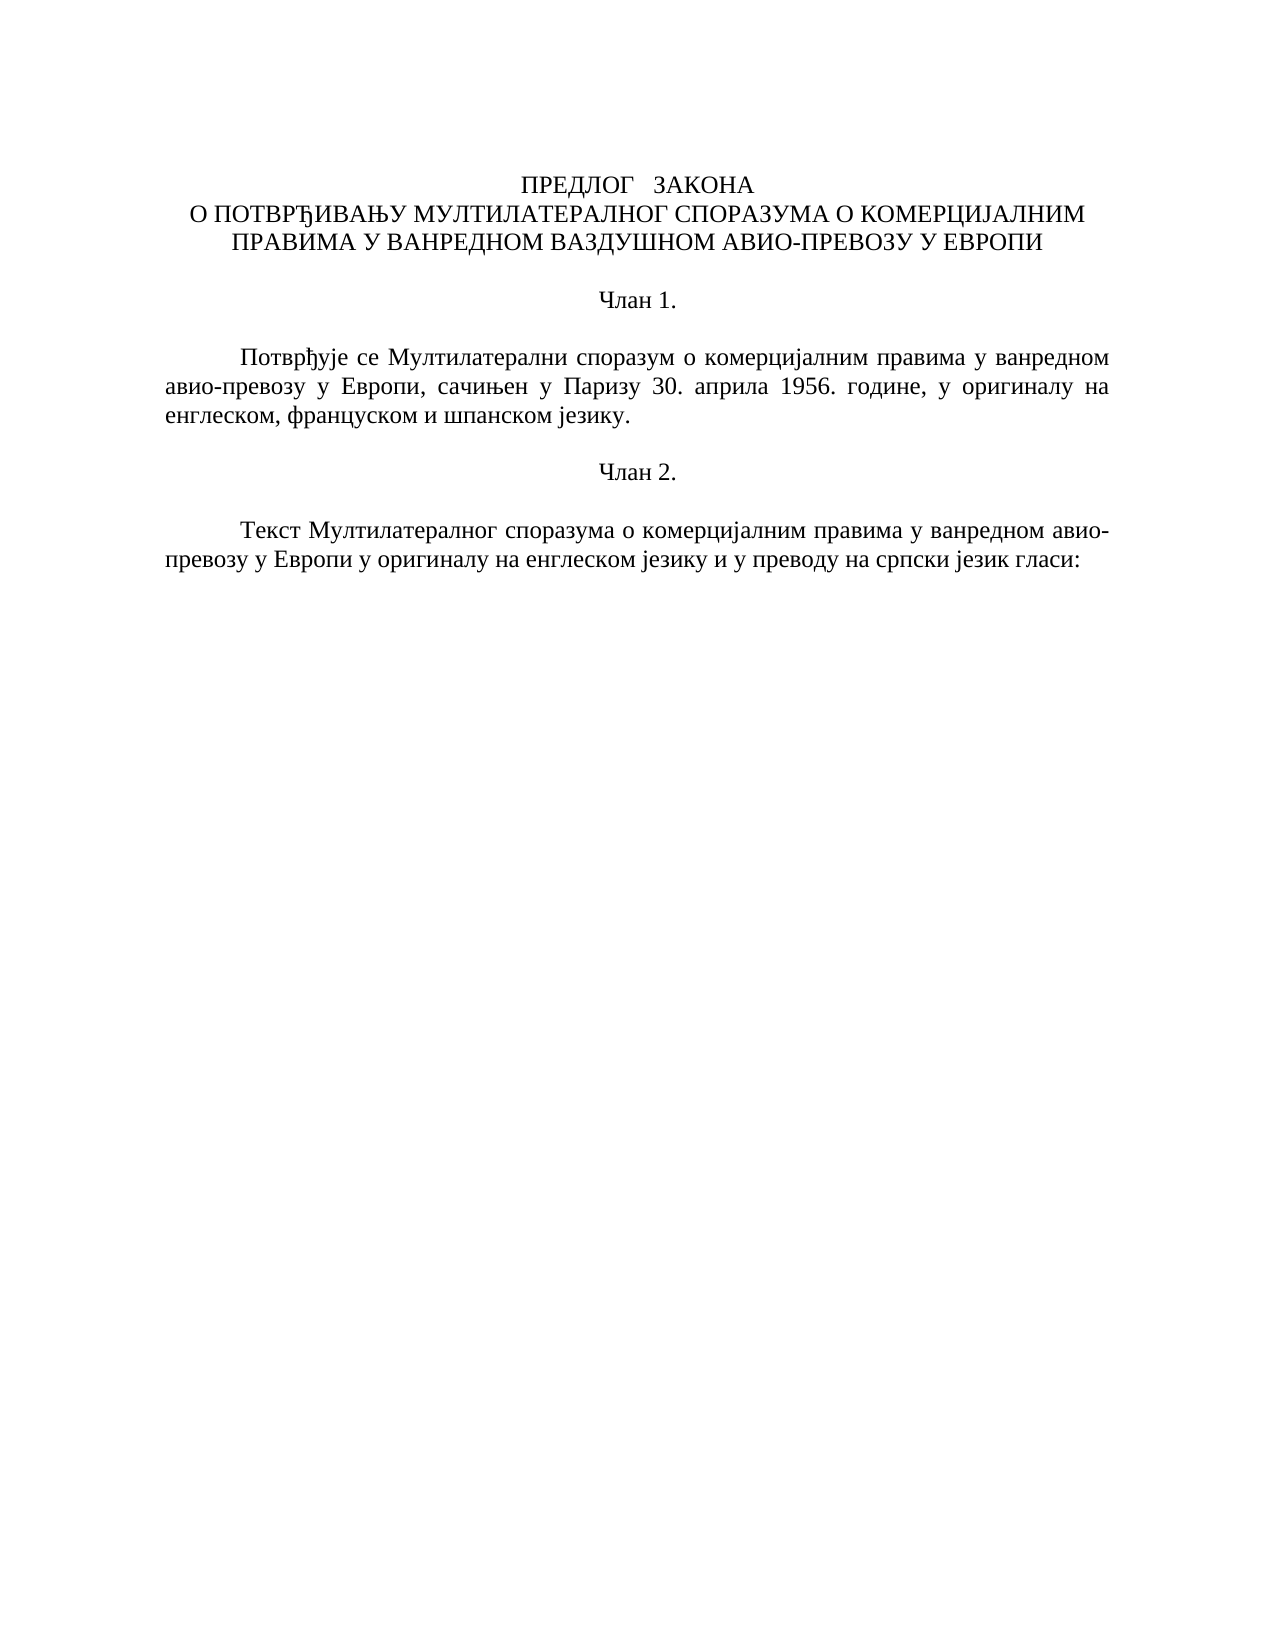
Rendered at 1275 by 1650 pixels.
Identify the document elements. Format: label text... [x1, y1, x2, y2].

text Члан 1. [165, 285, 1110, 314]
text ПРЕДЛОГ ЗАКОНА [165, 170, 1110, 199]
text Текст Мултилатералног споразума о комерцијалним правима у ванредном авио-превозу у Европи у оригиналу на енглеском језику и у преводу на српски језик гласи: [165, 515, 1110, 572]
text Потврђује се Мултилатерални споразум о комерцијалним правима у ванредном авио-превозу у Европи, сачињен у Паризу 30. априла 1956. године, у оригиналу на енглеском, француском и шпанском језику. [165, 342, 1110, 429]
text О ПОТВРЂИВАЊУ МУЛТИЛАТЕРАЛНОГ СПОРАЗУМА О КОМЕРЦИЈАЛНИМ ПРАВИМА У ВАНРЕДНОМ ВАЗДУШНОМ АВИО-ПРЕВОЗУ У ЕВРОПИ [165, 199, 1110, 256]
text Члан 2. [165, 457, 1110, 486]
